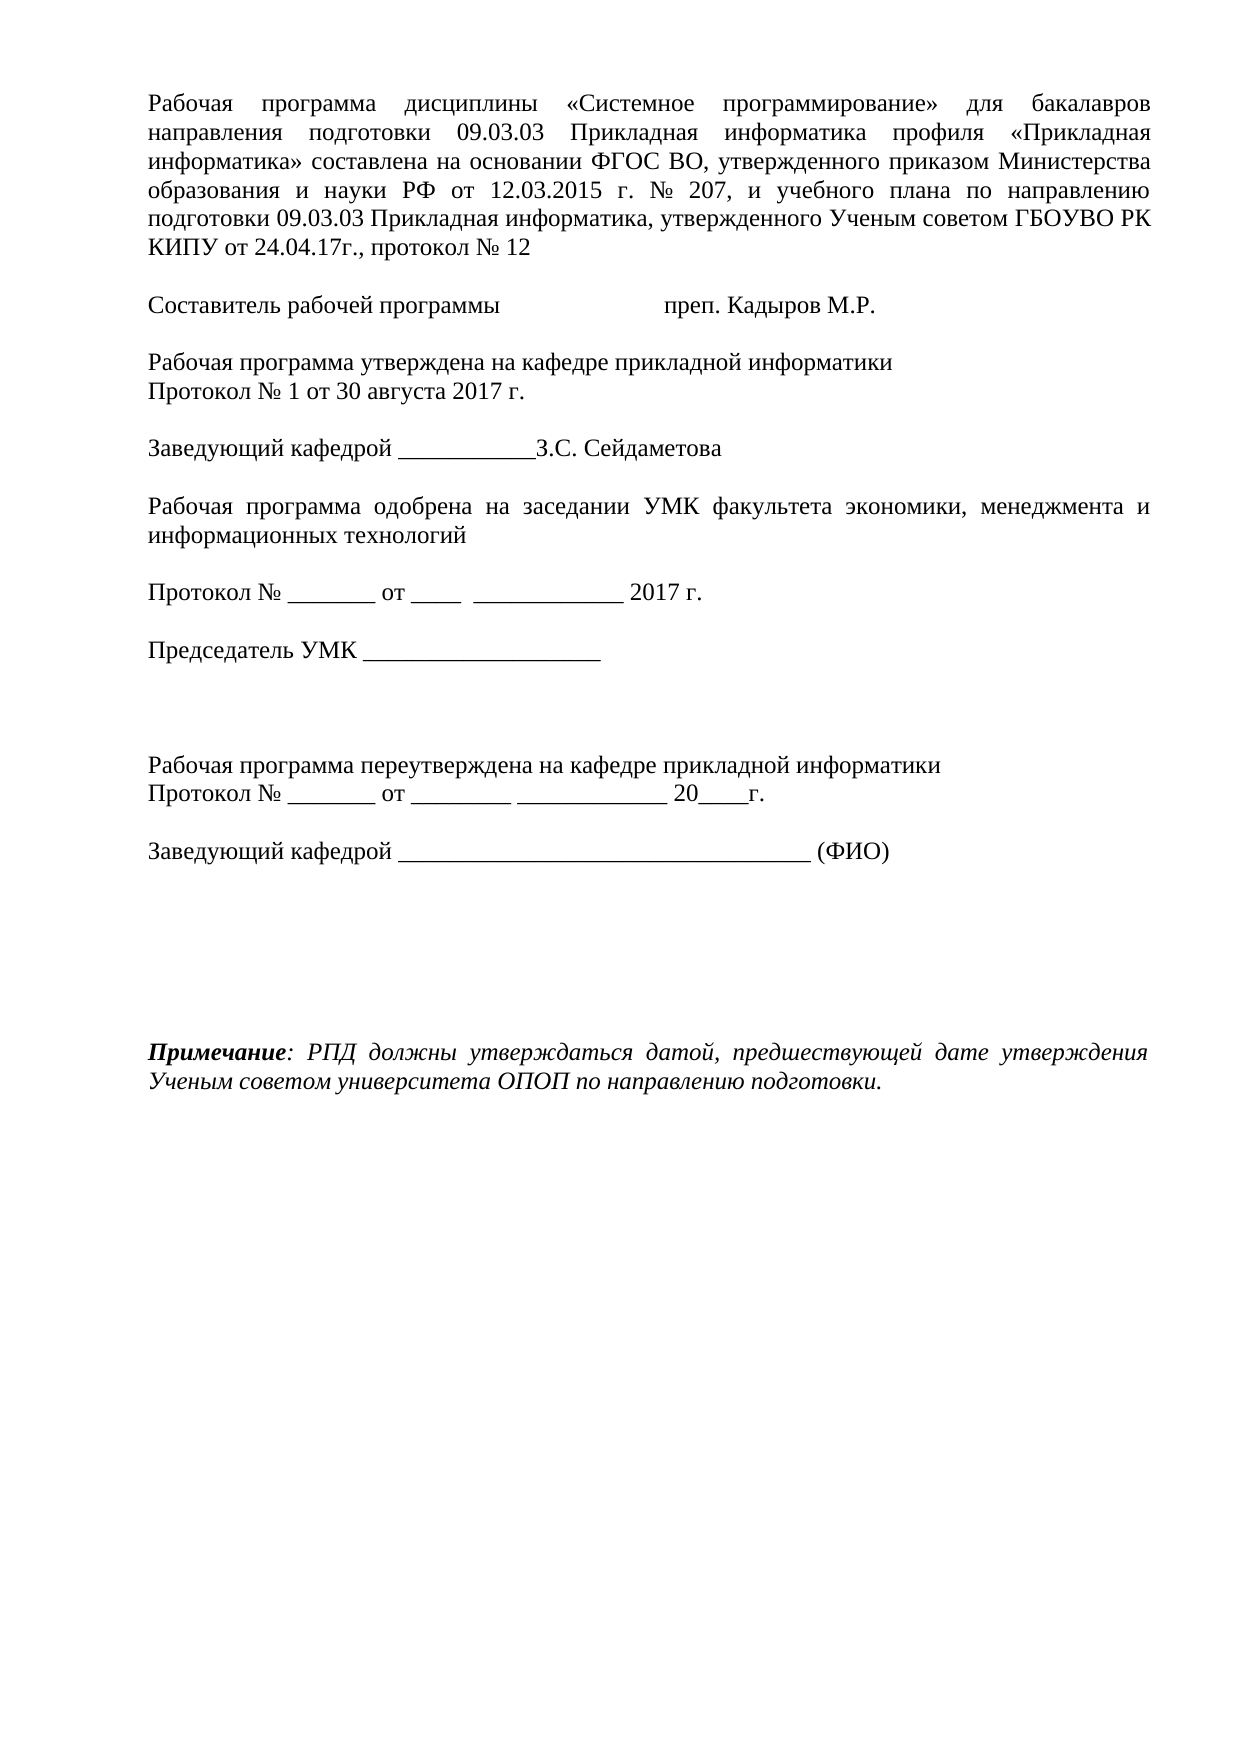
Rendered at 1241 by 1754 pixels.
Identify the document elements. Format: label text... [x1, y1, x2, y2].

text Протокол № _______ от ________ ____________ 20____г. [148, 778, 1152, 807]
text Заведующий кафедрой _________________________________ (ФИО) [148, 836, 1152, 865]
text Протокол № 1 от 30 августа 2017 г. [148, 376, 1152, 405]
text Составитель рабочей программы преп. Кадыров М.Р. [148, 290, 1152, 318]
text Председатель УМК ___________________ [148, 635, 1152, 663]
text Рабочая программа утверждена на кафедре прикладной информатики [148, 347, 1152, 376]
text Рабочая программа дисциплины «Системное программирование» для бакалавров направления подготовки 09.03.03 Прикладная информатика профиля «Прикладная информатика» составлена на основании ФГОС ВО, утвержденного приказом Министерства образования и науки РФ от 12.03.2015 г. № 207, и учебного плана по направлению подготовки 09.03.03 Прикладная информатика, утвержденного Ученым советом ГБОУВО РК КИПУ от 24.04.17г., протокол № 12 [148, 88, 1152, 261]
text Заведующий кафедрой ___________З.С. Сейдаметова [148, 433, 1152, 462]
text Рабочая программа одобрена на заседании УМК факультета экономики, менеджмента и информационных технологий [148, 491, 1152, 548]
text Примечание: РПД должны утверждаться датой, предшествующей дате утверждения Ученым советом университета ОПОП по направлению подготовки. [148, 1037, 1152, 1095]
text Рабочая программа переутверждена на кафедре прикладной информатики [148, 750, 1152, 778]
text Протокол № _______ от ____ ____________ 2017 г. [148, 577, 1152, 606]
